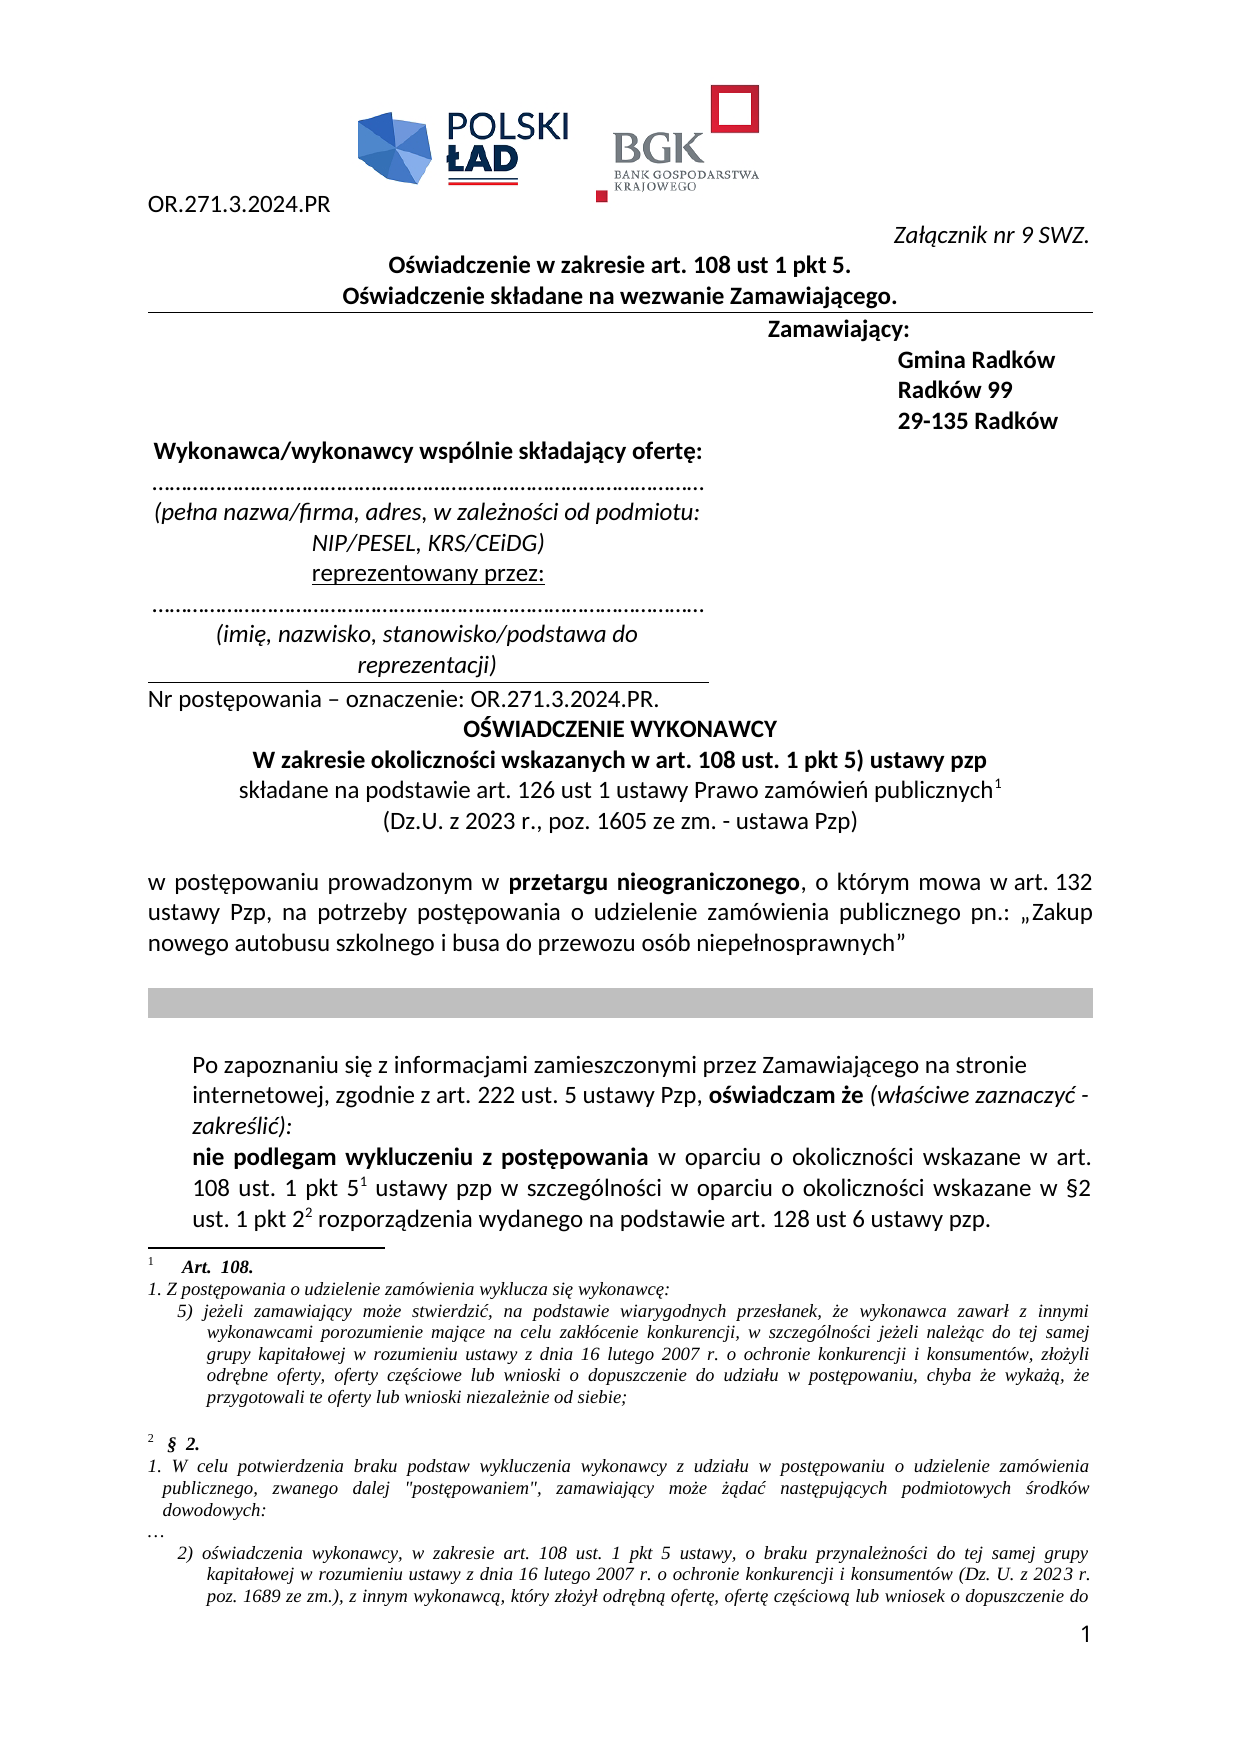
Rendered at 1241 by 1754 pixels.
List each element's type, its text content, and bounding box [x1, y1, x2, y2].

text Gmina Radków Radków 99 29-135 Radków [898, 344, 1093, 436]
text w postępowaniu prowadzonym w przetargu nieograniczonego, o którym mowa w art. 132 ustawy Pzp, na potrzeby postępowania o udzielenie zamówienia publicznego pn.: „Zakup nowego autobusu szkolnego i busa do przewozu osób niepełnosprawnych” [148, 866, 1093, 957]
text reprezentowany przez: …………………………………………………………………………………… [148, 558, 709, 619]
list nie podlegam wykluczeniu z postępowania w oparciu o okoliczności wskazane w art. 108 ust. 1 pkt 5 ustawy pzp w szczególności w oparciu o okoliczności wskazane w §2 ust. 1 pkt 2 rozporządzenia wydanego na podstawie art. 128 ust 6 ustawy pzp. [154, 1141, 1093, 1233]
text składane na podstawie art. 126 ust 1 ustawy Prawo zamówień publicznych1 [148, 774, 1093, 805]
text Wykonawca/wykonawcy wspólnie składający ofertę: …………………………………………………………………………………… [148, 436, 709, 497]
text OŚWIADCZENIE WYKONAWCY [148, 713, 1093, 744]
text Oświadczenie w zakresie art. 108 ust 1 pkt 5. [148, 249, 1093, 280]
text Po zapoznaniu się z informacjami zamieszczonymi przez Zamawiającego na stronie internetowej, zgodnie z art. 222 ust. 5 ustawy Pzp, oświadczam że (właściwe zaznaczyć - zakreślić): [192, 1049, 1093, 1141]
text Zamawiający: [694, 313, 1093, 344]
text Oświadczenie składane na wezwanie Zamawiającego. [148, 280, 1093, 312]
text Nr postępowania – oznaczenie: OR.271.3.2024.PR. [148, 683, 1093, 713]
text (imię, nazwisko, stanowisko/podstawa do reprezentacji) [148, 619, 709, 682]
text Załącznik nr 9 SWZ. [148, 219, 1093, 249]
text (pełna nazwa/firma, adres, w zależności od podmiotu: NIP/PESEL, KRS/CEiDG) [148, 497, 709, 558]
text (Dz.U. z 2023 r., poz. 1605 ze zm. - ustawa Pzp) [148, 805, 1093, 835]
text W zakresie okoliczności wskazanych w art. 108 ust. 1 pkt 5) ustawy pzp [148, 744, 1093, 774]
